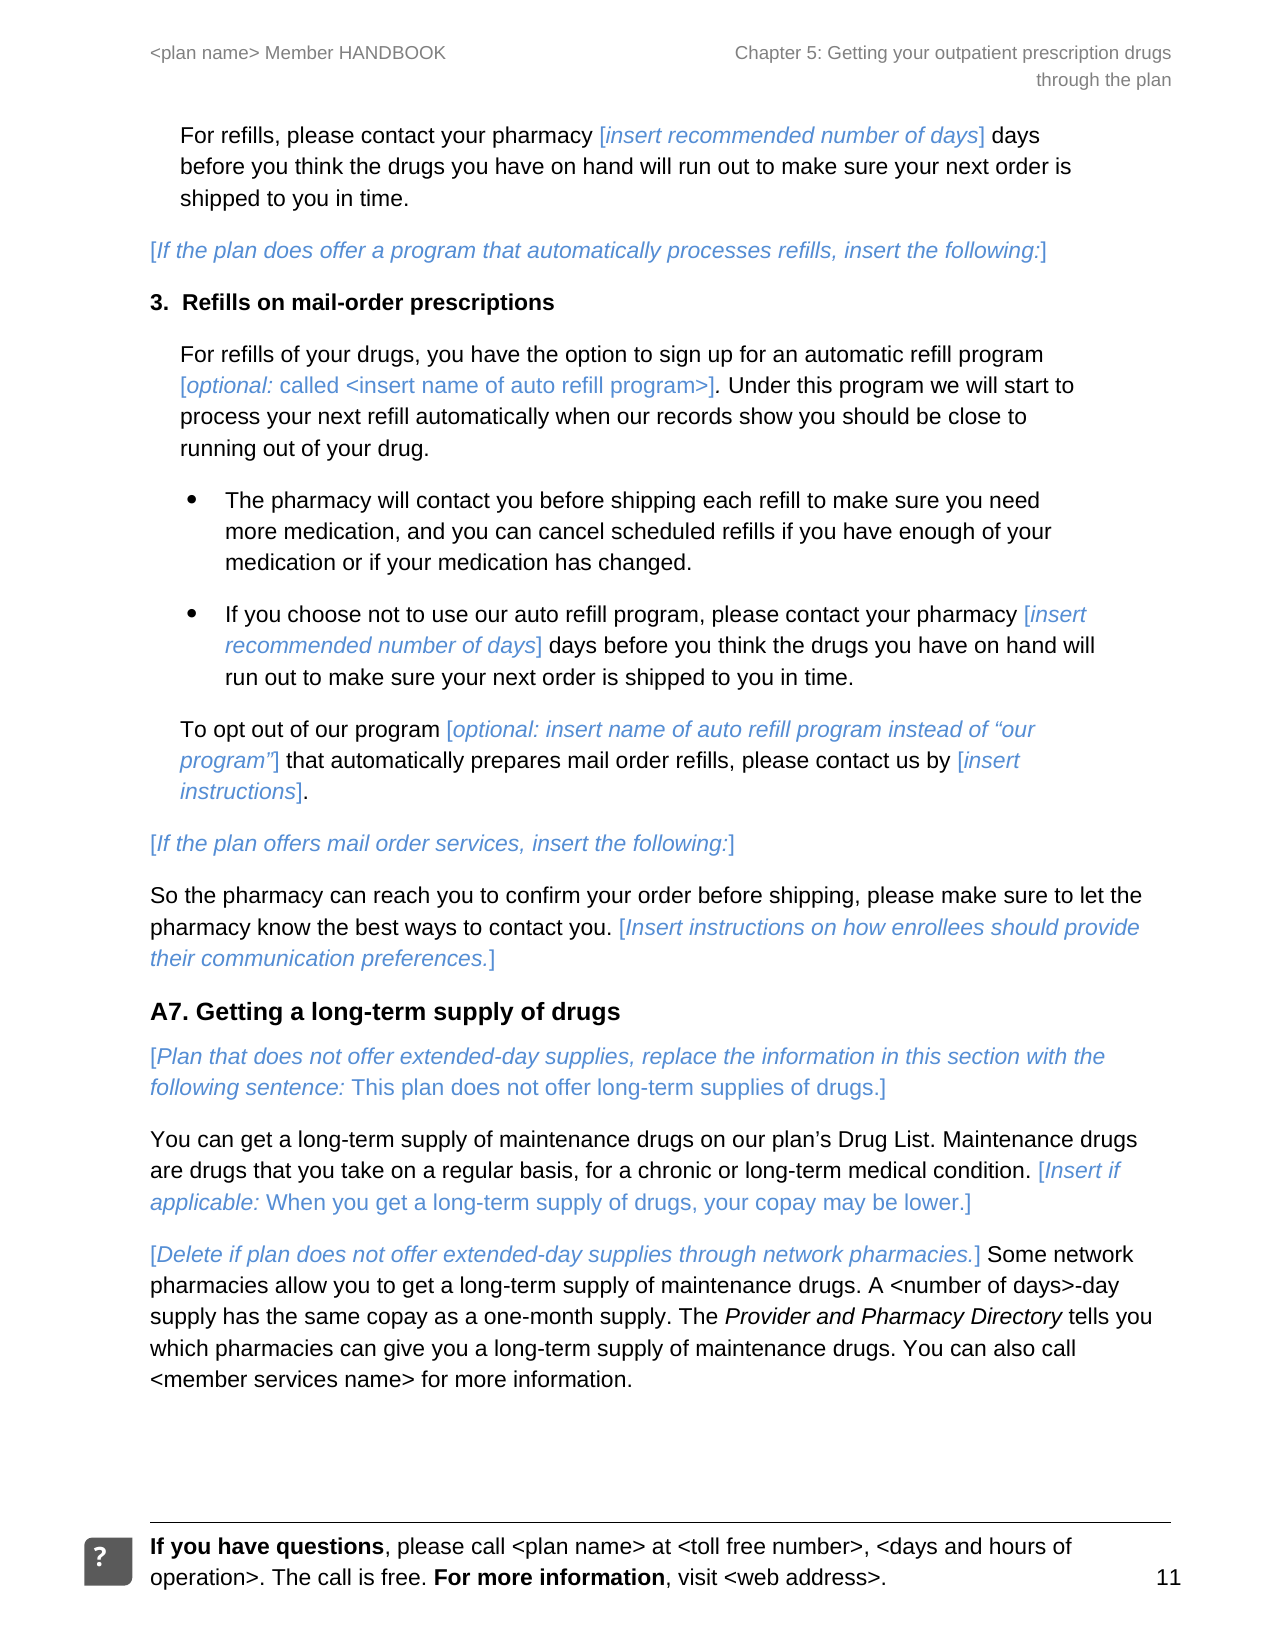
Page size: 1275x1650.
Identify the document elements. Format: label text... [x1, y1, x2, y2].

text The pharmacy will contact you before shipping each refill to make sure you need more medication, and you can cancel scheduled refills if you have enough of your medication or if your medication has changed. [187, 483, 1096, 577]
text 3. Refills on mail-order prescriptions [150, 285, 1096, 316]
text You can get a long-term supply of maintenance drugs on our plan’s Drug List. Maintenance drugs are drugs that you take on a regular basis, for a chronic or long-term medical condition. [Insert if applicable: When you get a long-term supply of drugs, your copay may be lower.] [150, 1123, 1171, 1216]
text [If the plan does offer a program that automatically processes refills, insert the following:] [150, 233, 1171, 264]
text If you choose not to use our auto refill program, please contact your pharmacy [insert recommended number of days] days before you think the drugs you have on hand will run out to make sure your next order is shipped to you in time. [187, 598, 1096, 691]
text For refills of your drugs, you have the option to sign up for an automatic refill program [optional: called <insert name of auto refill program>]. Under this program we will start to process your next refill automatically when our records show you should be close to running out of your drug. [180, 337, 1096, 462]
text [Delete if plan does not offer extended-day supplies through network pharmacies.] Some network pharmacies allow you to get a long-term supply of maintenance drugs. A <number of days>-day supply has the same copay as a one-month supply. The Provider and Pharmacy Directory tells you which pharmacies can give you a long-term supply of maintenance drugs. You can also call <member services name> for more information. [150, 1237, 1171, 1393]
text [If the plan offers mail order services, insert the following:] [150, 827, 1171, 858]
subtitle A7. Getting a long-term supply of drugs [150, 993, 1096, 1027]
text So the pharmacy can reach you to confirm your order before shipping, please make sure to let the pharmacy know the best ways to contact you. [Insert instructions on how enrollees should provide their communication preferences.] [150, 879, 1171, 973]
text [Plan that does not offer extended-day supplies, replace the information in this section with the following sentence: This plan does not offer long-term supplies of drugs.] [150, 1039, 1171, 1102]
text For refills, please contact your pharmacy [insert recommended number of days] days before you think the drugs you have on hand will run out to make sure your next order is shipped to you in time. [180, 118, 1096, 212]
text To opt out of our program [optional: insert name of auto refill program instead of “our program”] that automatically prepares mail order refills, please contact us by [insert instructions]. [180, 712, 1096, 806]
